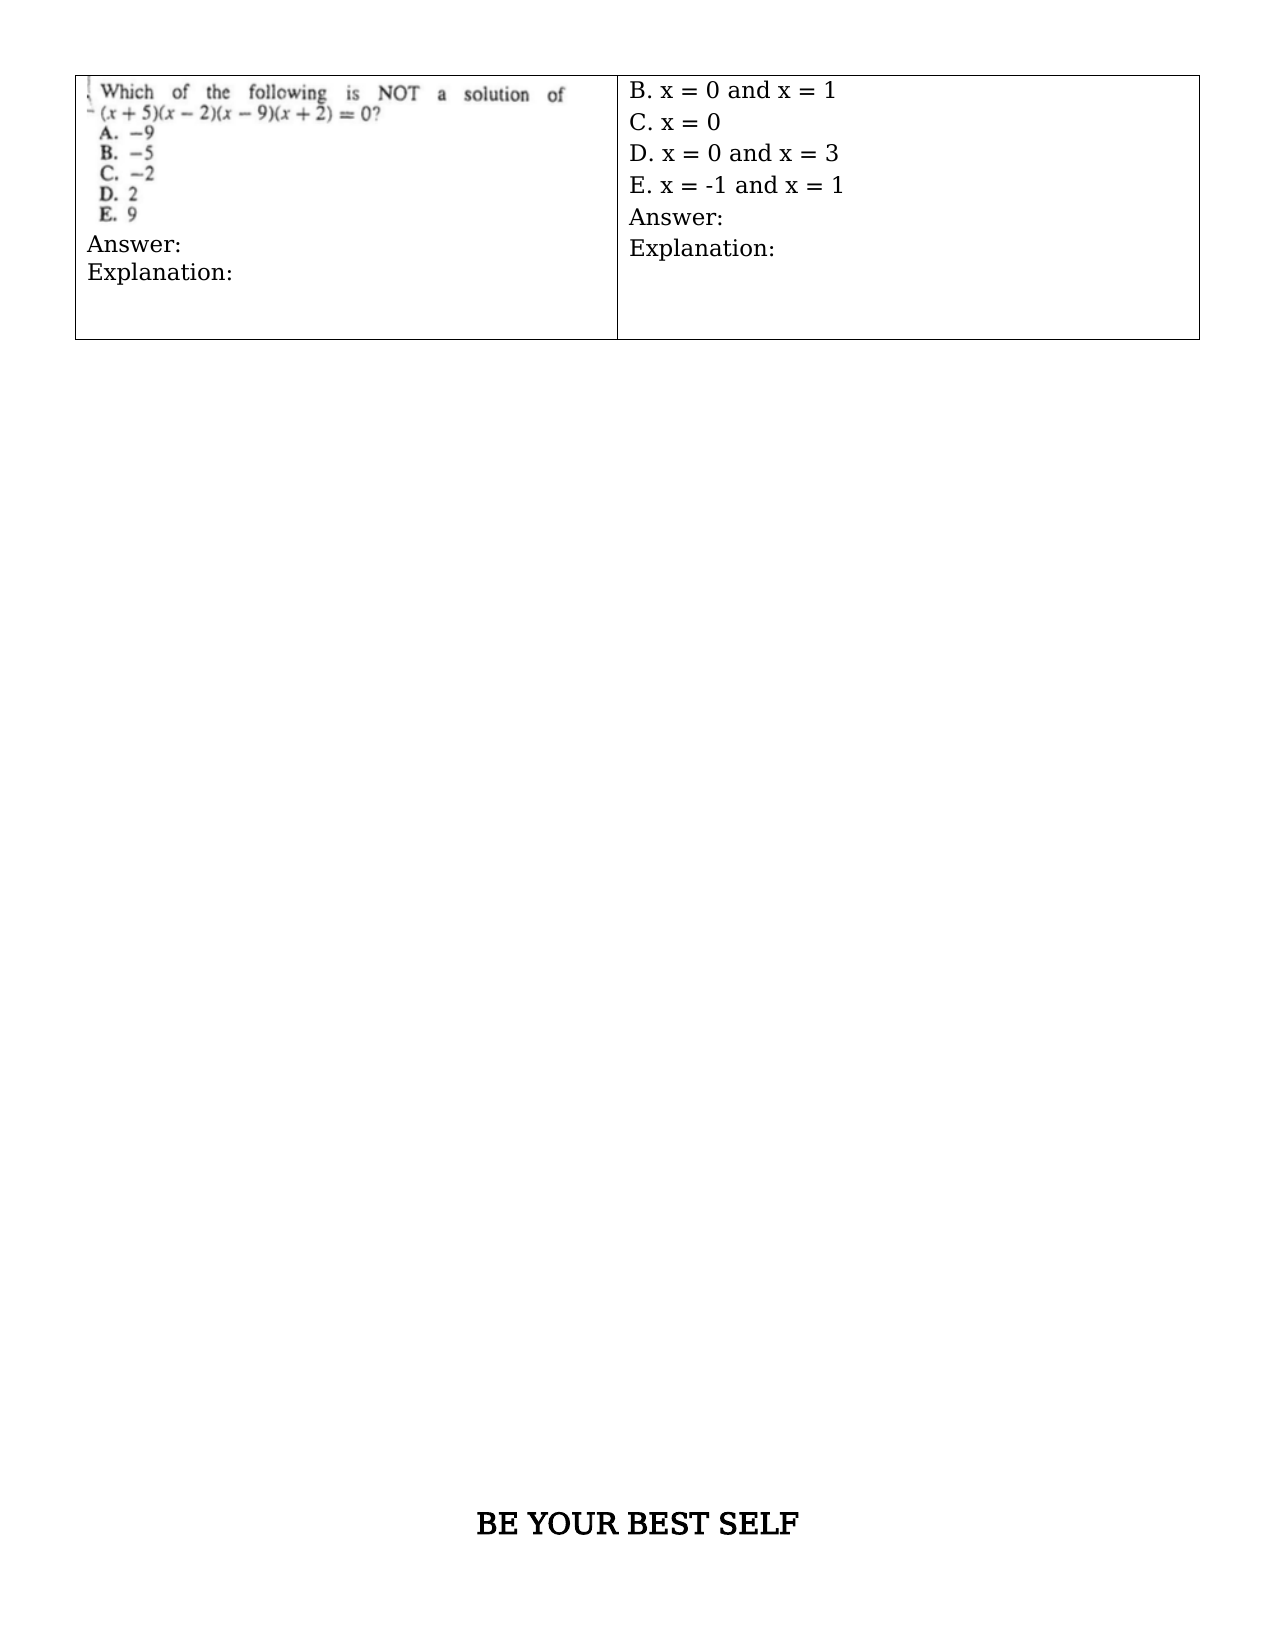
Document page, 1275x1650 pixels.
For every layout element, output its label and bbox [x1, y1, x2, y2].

table_cell [618, 76, 1199, 339]
picture [86, 76, 610, 230]
table_cell [76, 76, 617, 339]
